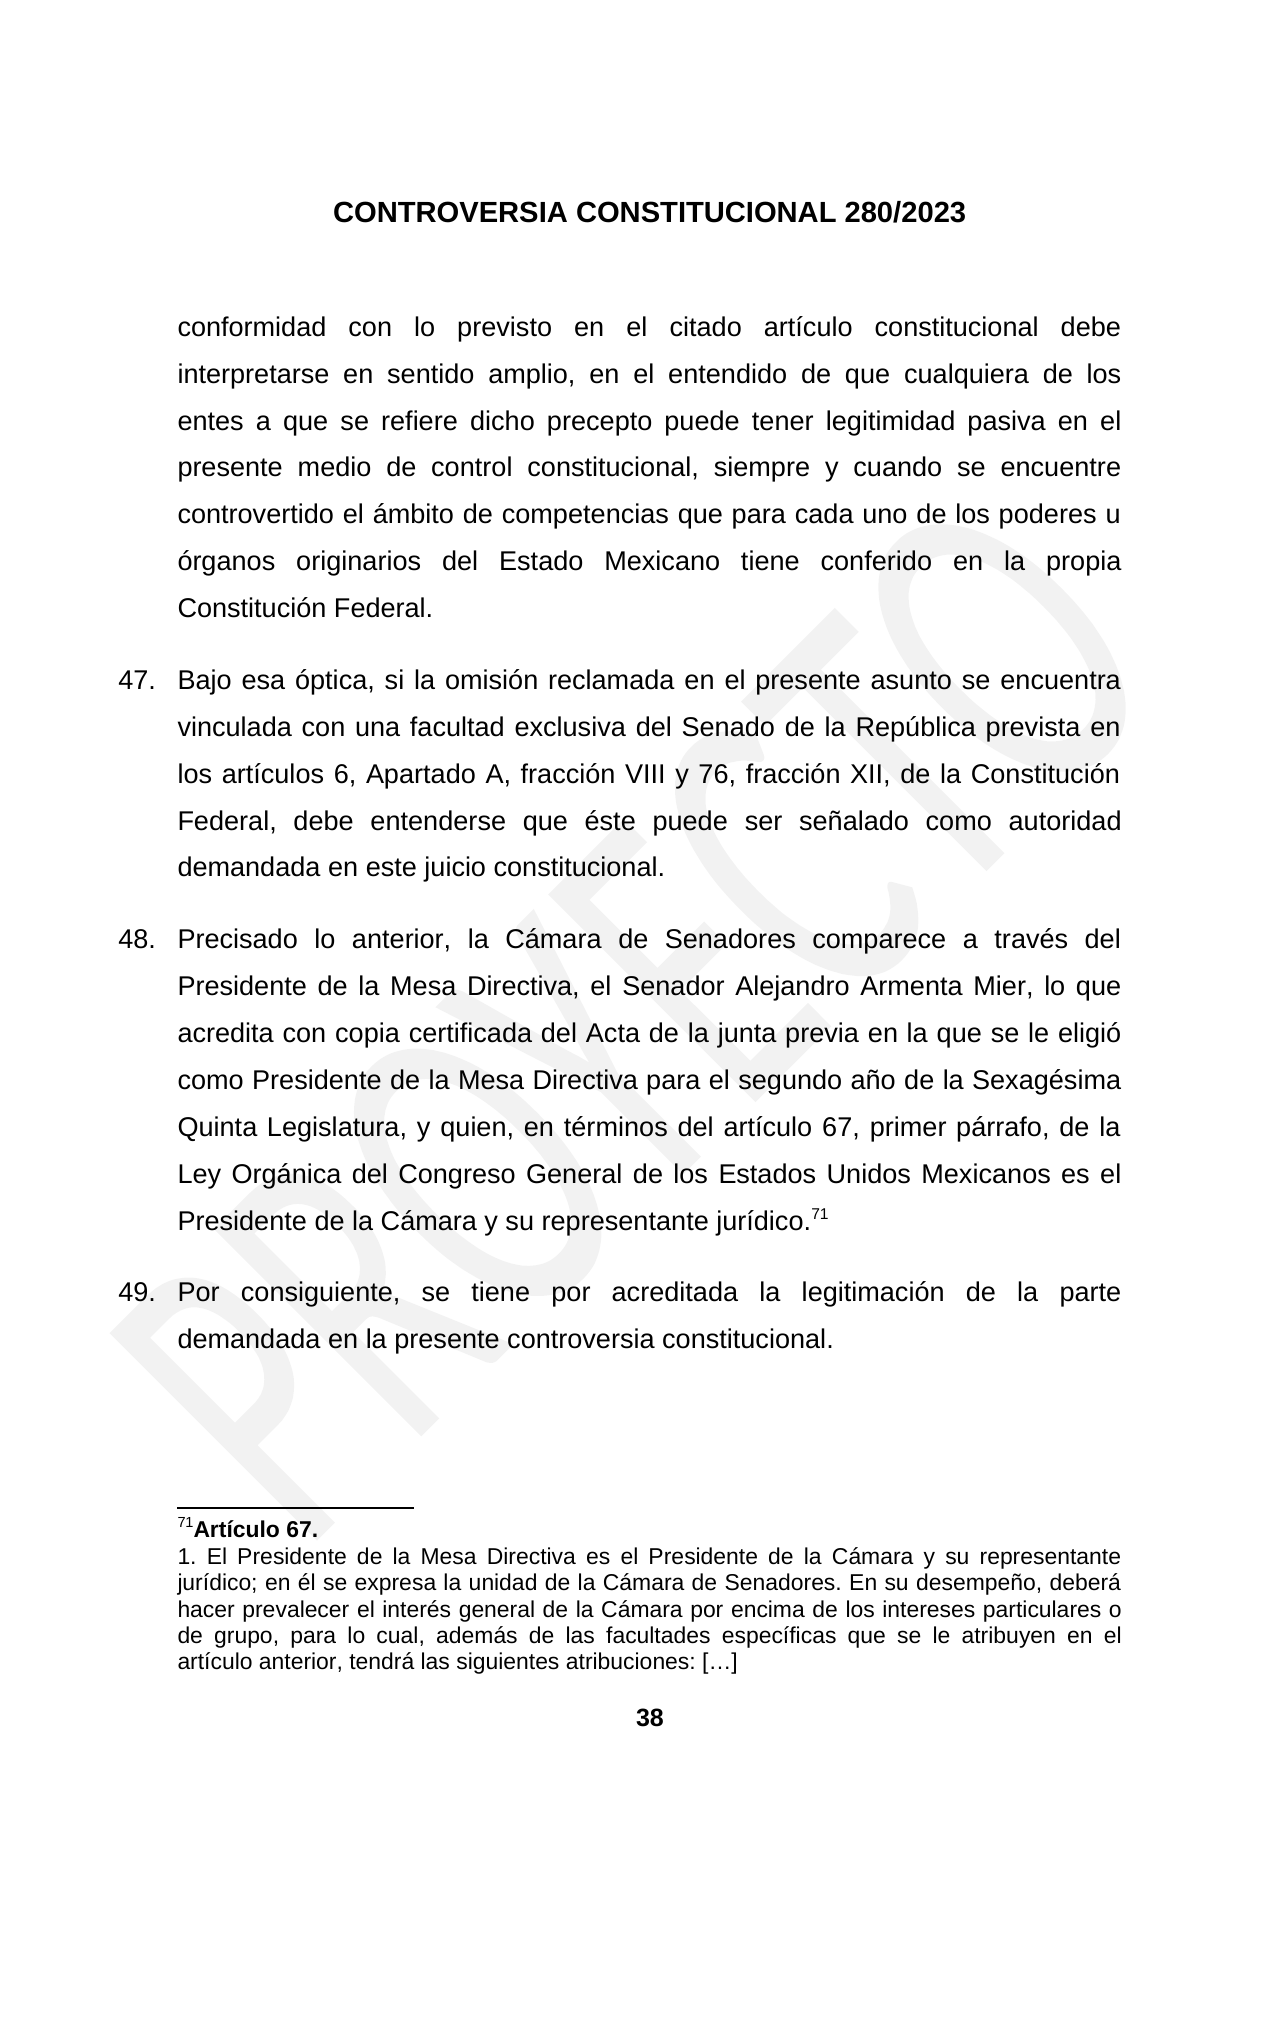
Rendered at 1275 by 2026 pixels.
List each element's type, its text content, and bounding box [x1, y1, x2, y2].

list Bajo esa óptica, si la omisión reclamada en el presente asunto se encuentra vinculada con una facultad exclusiva del Senado de la República prevista en los artículos 6, Apartado A, fracción VIII y 76, fracción XII, de la Constitución Federal, debe entenderse que éste puede ser señalado como autoridad demandada en este juicio constitucional. [118, 664, 1122, 883]
list Precisado lo anterior, la Cámara de Senadores comparece a través del Presidente de la Mesa Directiva, el Senador Alejandro Armenta Mier, lo que acredita con copia certificada del Acta de la junta previa en la que se le eligió como Presidente de la Mesa Directiva para el segundo año de la Sexagésima Quinta Legislatura, y quien, en términos del artículo 67, primer párrafo, de la Ley Orgánica del Congreso General de los Estados Unidos Mexicanos es el Presidente de la Cámara y su representante jurídico. [118, 923, 1122, 1236]
list Además, el catálogo de poderes, entidades u órganos que pueden ser señalados como demandadas en la controversia constitucional, de conformidad con lo previsto en el citado artículo constitucional debe interpretarse en sentido amplio, en el entendido de que cualquiera de los entes a que se refiere dicho precepto puede tener legitimidad pasiva en el presente medio de control constitucional, siempre y cuando se encuentre controvertido el ámbito de competencias que para cada uno de los poderes u órganos originarios del Estado Mexicano tiene conferido en la propia Constitución Federal. [118, 311, 1122, 623]
list Por consiguiente, se tiene por acreditada la legitimación de la parte demandada en la presente controversia constitucional. [118, 1276, 1122, 1354]
